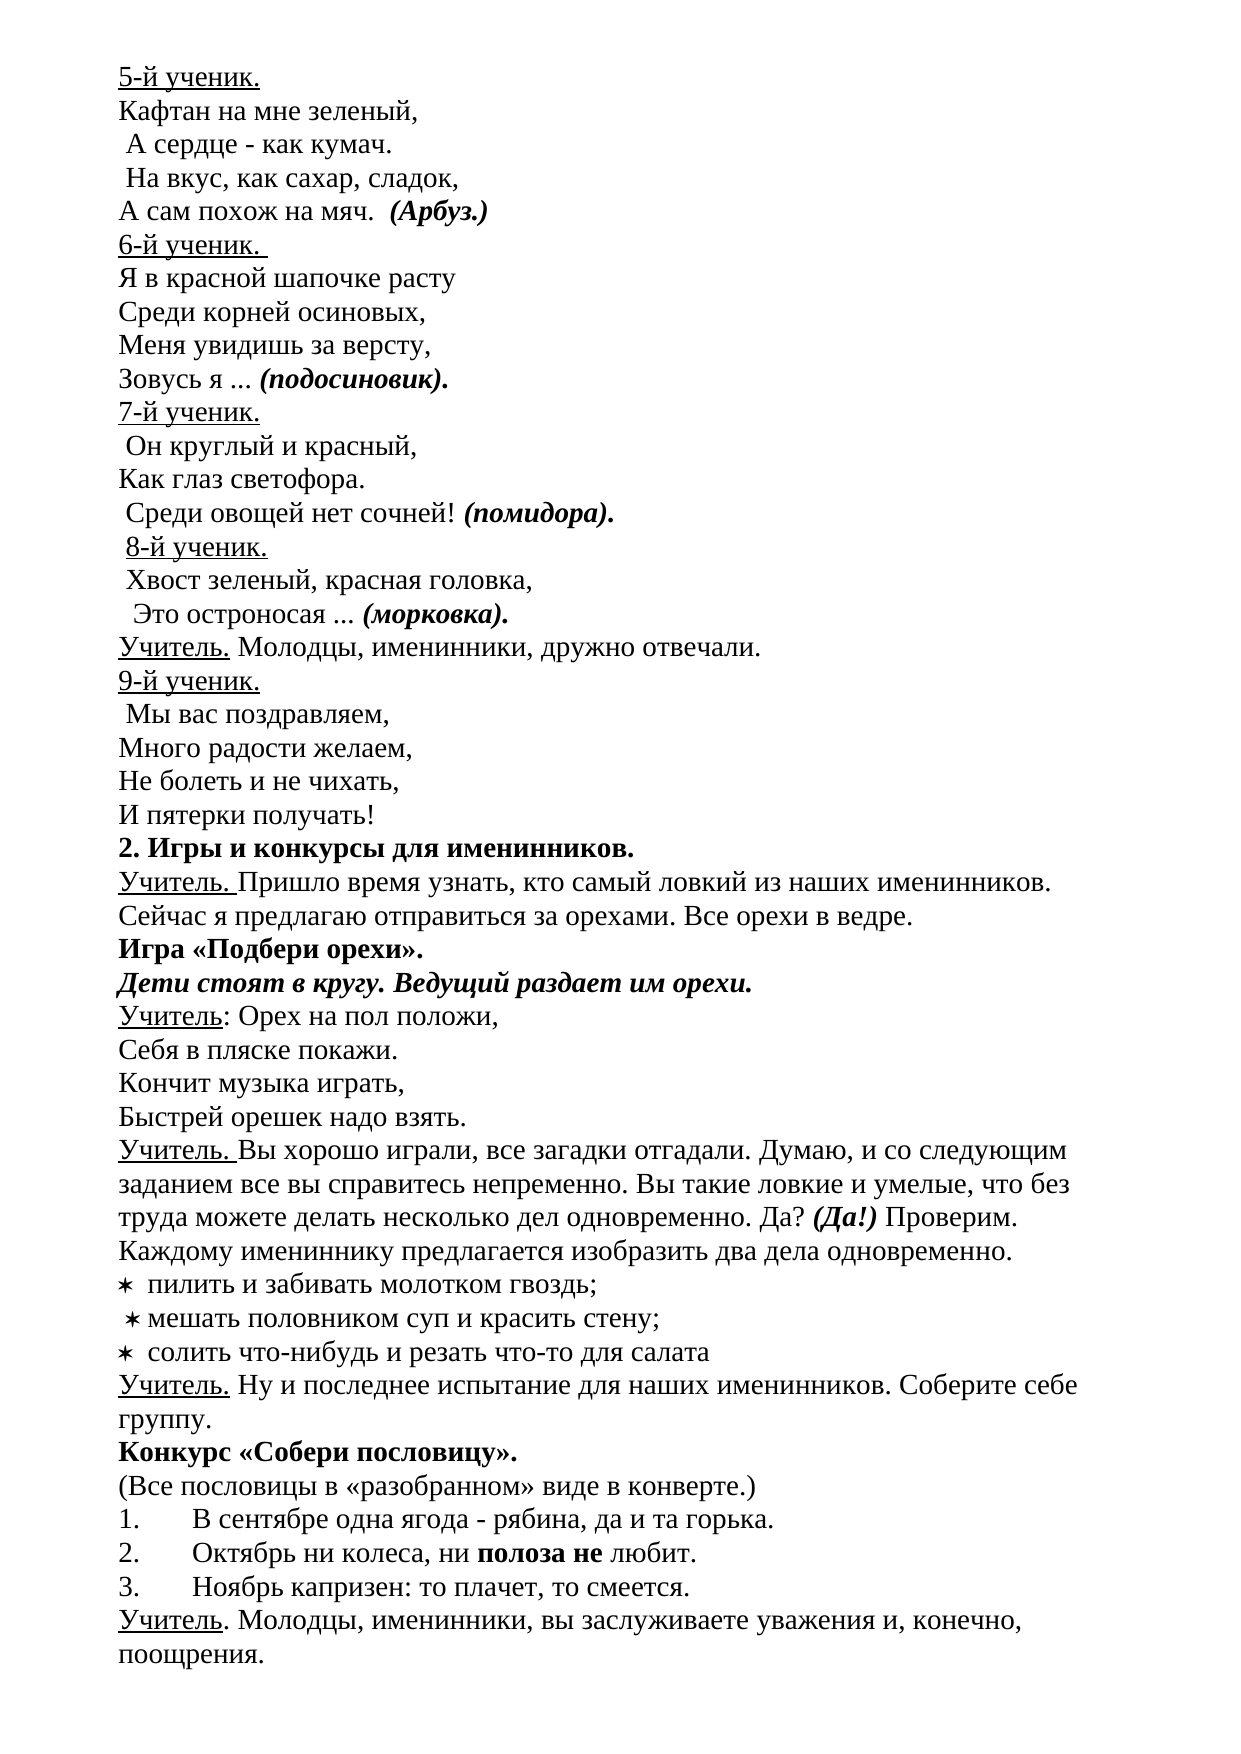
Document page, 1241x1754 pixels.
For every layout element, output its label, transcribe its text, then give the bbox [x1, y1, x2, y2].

text Каждому имениннику предлагается изобразить два дела одновременно. [118, 1233, 1122, 1267]
text Учитель. Пришло время узнать, кто самый ловкий из наших именинников. Сейчас я предлагаю отправиться за орехами. Все орехи в ведре. [118, 864, 1122, 931]
text 6-й ученик. [118, 227, 1122, 260]
text мешать половником суп и красить стену; [118, 1300, 1122, 1334]
text пилить и забивать молотком гвоздь; [118, 1267, 1122, 1300]
text Учитель. Молодцы, именинники, дружно отвечали. [118, 629, 1122, 663]
text Это остроносая ... (морковка). [118, 596, 1122, 629]
text Себя в пляске покажи. [118, 1032, 1122, 1065]
text Зовусь я ... (подосиновик). [118, 361, 1122, 394]
text Мы вас поздравляем, [118, 696, 1122, 730]
text Дети стоят в кругу. Ведущий раздает им орехи. [118, 965, 1122, 998]
text На вкус, как сахар, сладок, [118, 160, 1122, 193]
text 9-й ученик. [118, 663, 1122, 696]
list Октябрь ни колеса, ни полоза не любит. [118, 1535, 1122, 1569]
text 2. Игры и конкурсы для именинников. [118, 831, 1122, 864]
text Меня увидишь за версту, [118, 327, 1122, 361]
text Не болеть и не чихать, [118, 763, 1122, 797]
text Игра «Подбери орехи». [118, 931, 1122, 965]
text Учитель: Орех на пол положи, [118, 998, 1122, 1032]
text Много радости желаем, [118, 730, 1122, 763]
text (Все пословицы в «разобранном» виде в конверте.) [118, 1468, 1122, 1502]
text Он круглый и красный, [118, 428, 1122, 462]
text Учитель. Молодцы, именинники, вы заслуживаете уважения и, конечно, поощрения. [118, 1602, 1122, 1669]
text Хвост зеленый, красная головка, [118, 562, 1122, 596]
text Я в красной шапочке расту [118, 260, 1122, 294]
text 7-й ученик. [118, 394, 1122, 428]
text Кафтан на мне зеленый, А сердце - как кумач. [118, 93, 1122, 160]
list Ноябрь капризен: то плачет, то смеется. [118, 1569, 1122, 1602]
text Как глаз светофора. [118, 462, 1122, 495]
text Кончит музыка играть, [118, 1065, 1122, 1099]
text солить что-нибудь и резать что-то для салата [118, 1334, 1122, 1367]
list В сентябре одна ягода - рябина, да и та горька. [118, 1502, 1122, 1535]
text Конкурс «Собери пословицу». [118, 1434, 1122, 1468]
text 8-й ученик. [118, 529, 1122, 562]
text Быстрей орешек надо взять. [118, 1099, 1122, 1132]
text Учитель. Вы хорошо играли, все загадки отгадали. Думаю, и со следующим заданием все вы справитесь непременно. Вы такие ловкие и умелые, что без труда можете делать несколько дел одновременно. Да? (Да!) Проверим. [118, 1132, 1122, 1233]
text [118, 59, 1122, 93]
text Учитель. Ну и последнее испытание для наших именинников. Соберите себе группу. [118, 1367, 1122, 1434]
text Среди корней осиновых, [118, 294, 1122, 327]
text Среди овощей нет сочней! (помидора). [118, 495, 1122, 529]
text А сам похож на мяч. (Арбуз.) [118, 193, 1122, 227]
text И пятерки получать! [118, 797, 1122, 831]
